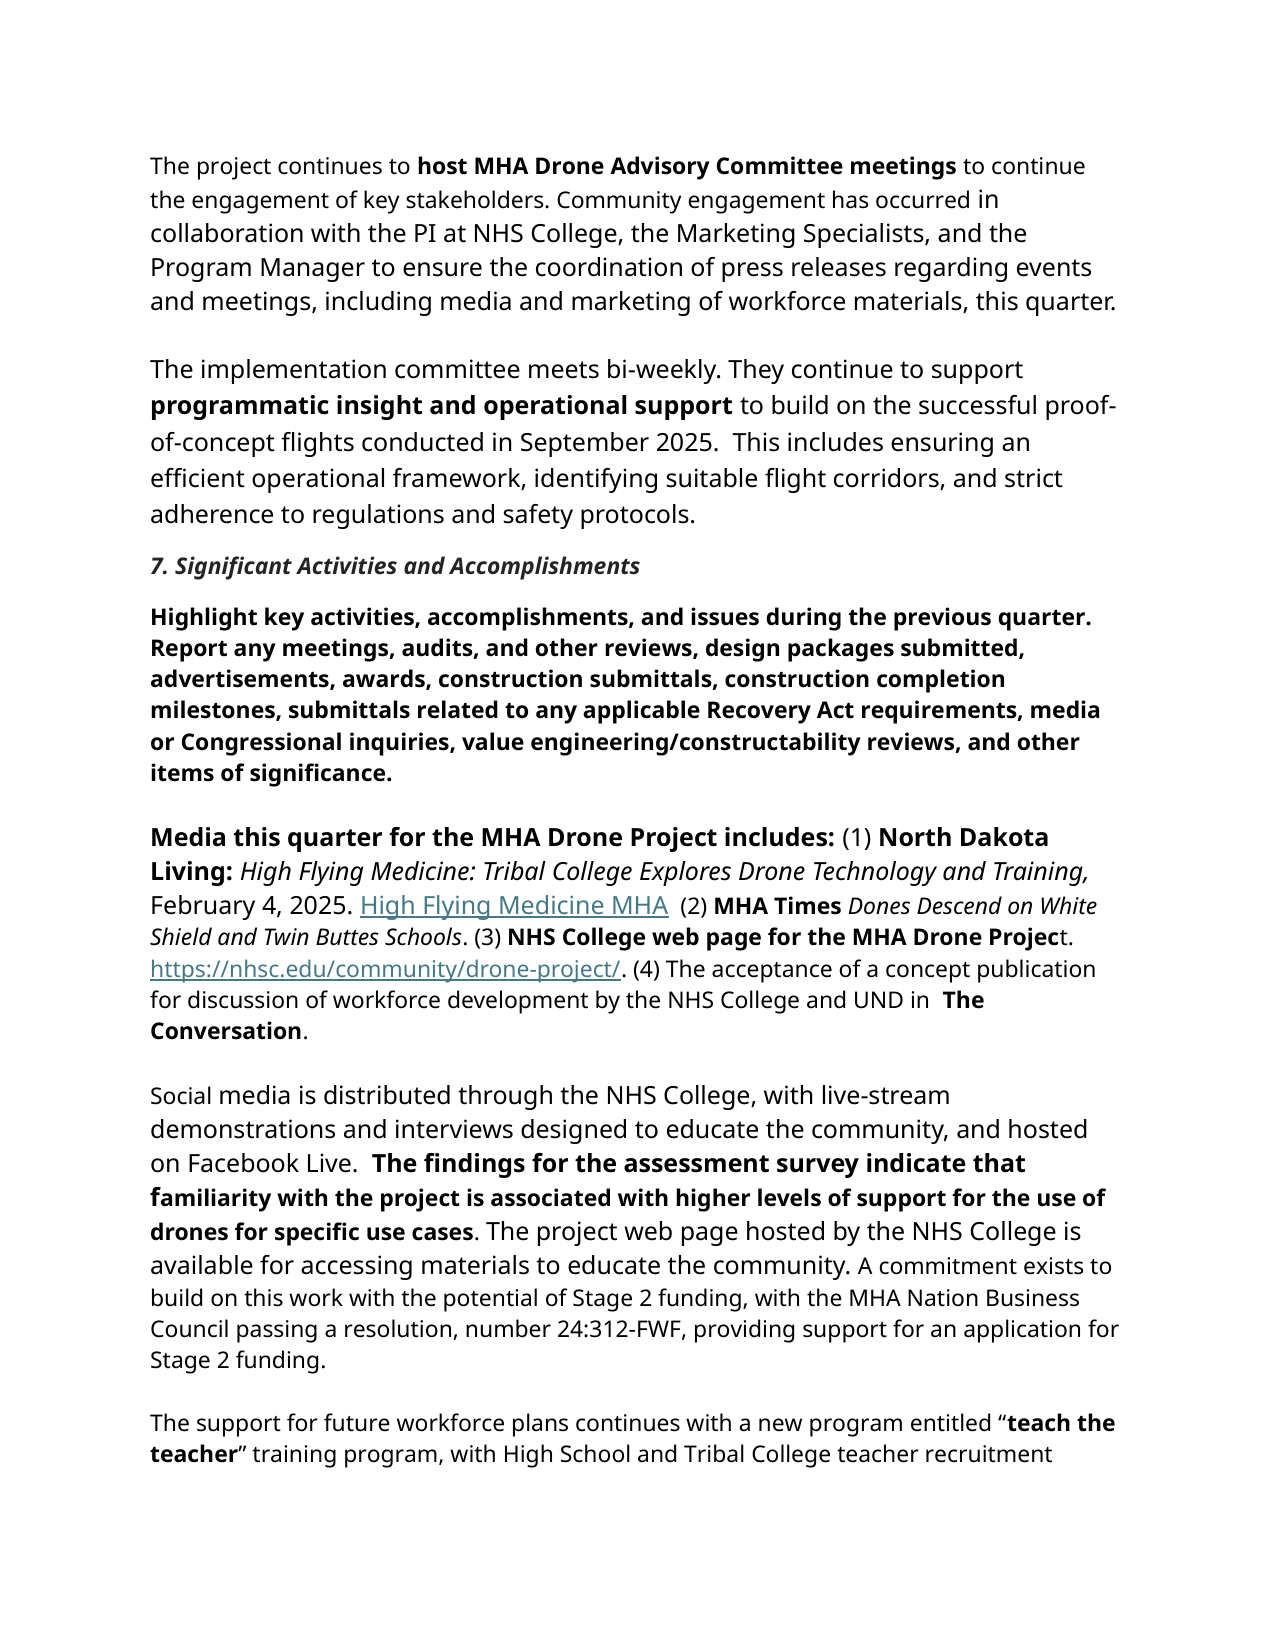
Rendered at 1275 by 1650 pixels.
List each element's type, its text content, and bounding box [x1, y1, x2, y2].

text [150, 1407, 1125, 1469]
text Social media is distributed through the NHS College, with live-stream demonstrations and interviews designed to educate the community, and hosted on Facebook Live. The findings for the assessment survey indicate that familiarity with the project is associated with higher levels of support for the use of drones for specific use cases. The project web page hosted by the NHS College is available for accessing materials to educate the community. A commitment exists to build on this work with the potential of Stage 2 funding, with the MHA Nation Business Council passing a resolution, number 24:312-FWF, providing support for an application for Stage 2 funding. [150, 1078, 1125, 1376]
text Media this quarter for the MHA Drone Project includes: (1) North Dakota Living: High Flying Medicine: Tribal College Explores Drone Technology and Training, February 4, 2025. High Flying Medicine MHA (2) MHA Times Dones Descend on White Shield and Twin Buttes Schools. (3) NHS College web page for the MHA Drone Project. https://nhsc.edu/community/drone-project/. (4) The acceptance of a concept publication for discussion of workforce development by the NHS College and UND in The Conversation. [150, 819, 1125, 1046]
text The project continues to host MHA Drone Advisory Committee meetings to continue the engagement of key stakeholders. Community engagement has occurred in collaboration with the PI at NHS College, the Marketing Specialists, and the Program Manager to ensure the coordination of press releases regarding events and meetings, including media and marketing of workforce materials, this quarter. [150, 150, 1125, 317]
text 7. Significant Activities and Accomplishments [150, 550, 1125, 581]
text Highlight key activities, accomplishments, and issues during the previous quarter. Report any meetings, audits, and other reviews, design packages submitted, advertisements, awards, construction submittals, construction completion milestones, submittals related to any applicable Recovery Act requirements, media or Congressional inquiries, value engineering/constructability reviews, and other items of significance. [150, 600, 1125, 788]
text The implementation committee meets bi-weekly. They continue to support programmatic insight and operational support to build on the successful proof-of-concept flights conducted in September 2025. This includes ensuring an efficient operational framework, identifying suitable flight corridors, and strict adherence to regulations and safety protocols. [150, 352, 1125, 531]
